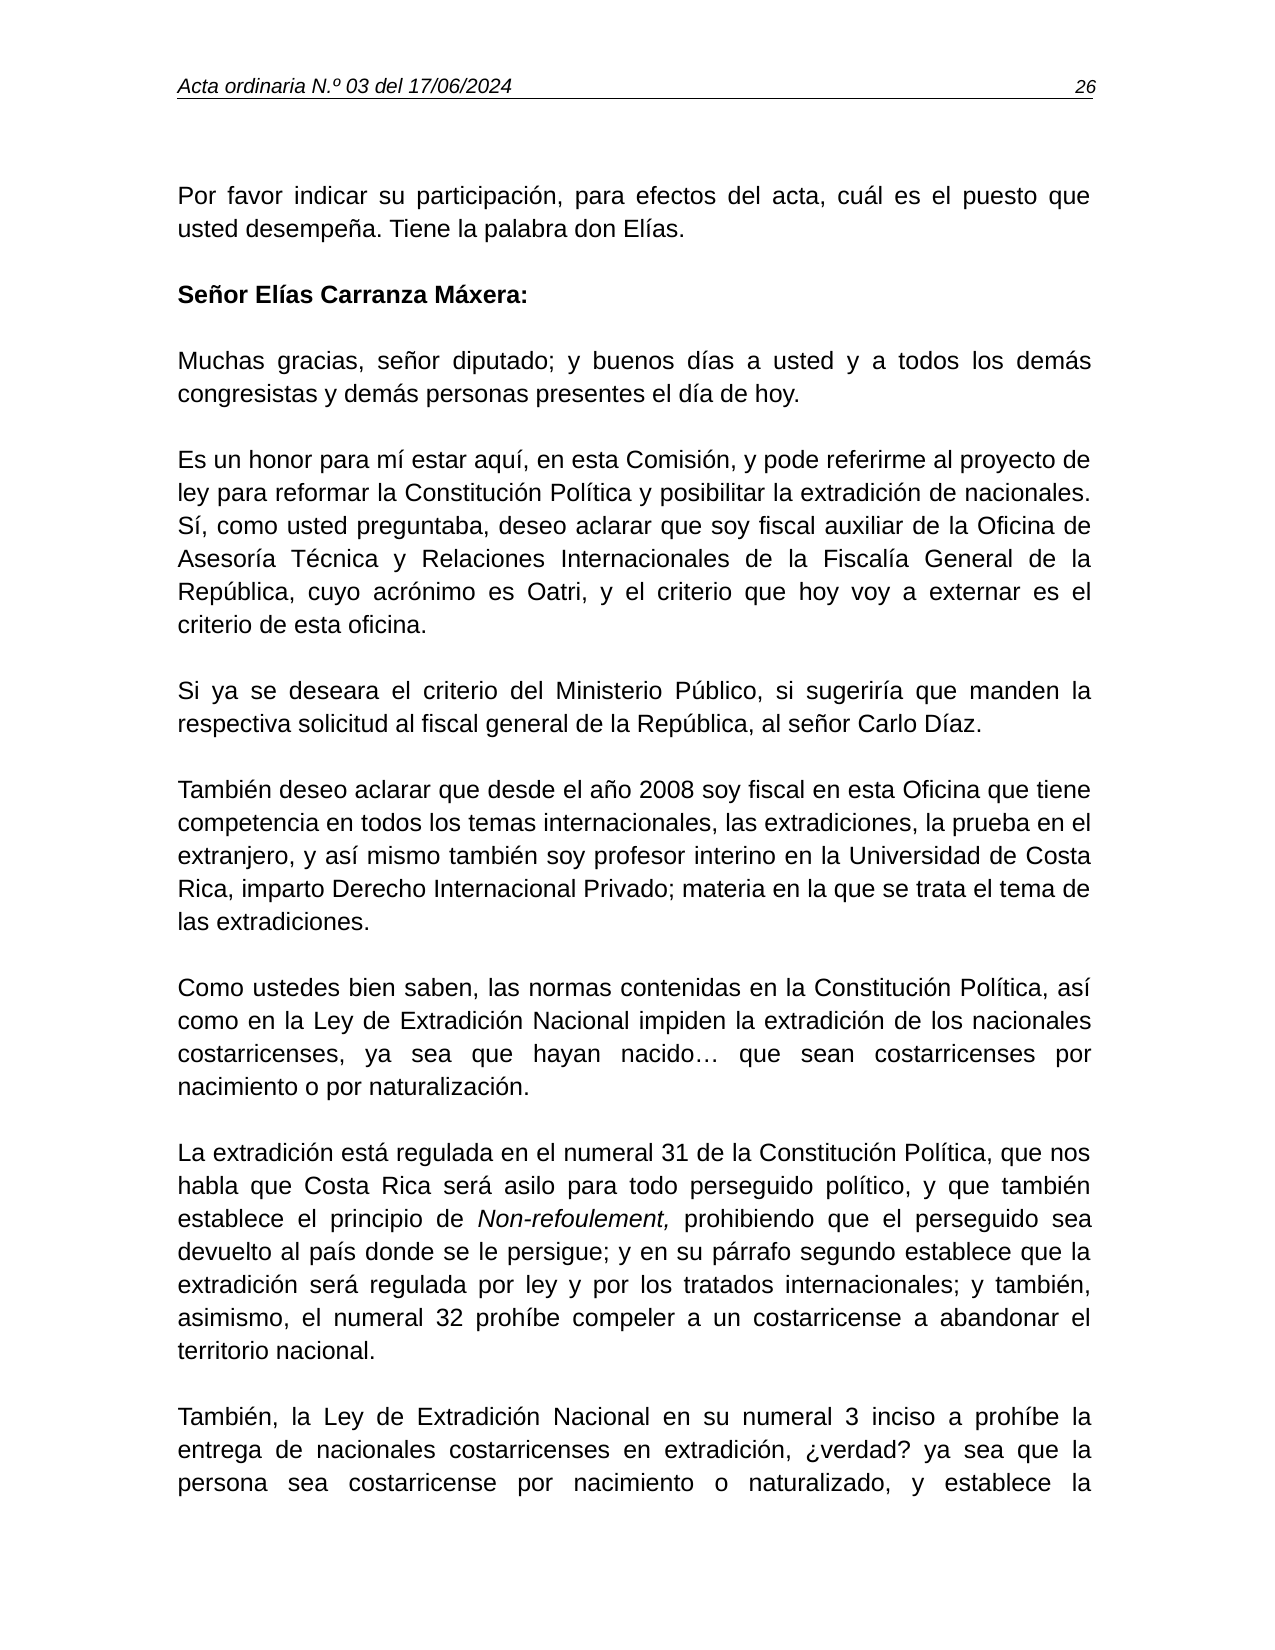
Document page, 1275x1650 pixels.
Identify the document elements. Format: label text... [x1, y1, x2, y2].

text Como ustedes bien saben, las normas contenidas en la Constitución Política, así como en la Ley de Extradición Nacional impiden la extradición de los nacionales costarricenses, ya sea que hayan nacido… que sean costarricenses por nacimiento o por naturalización. [177, 973, 1093, 1101]
text Señor Elías Carranza Máxera: [177, 280, 1093, 308]
text Muchas gracias, señor diputado; y buenos días a usted y a todos los demás congresistas y demás personas presentes el día de hoy. [177, 346, 1093, 407]
text Por favor indicar su participación, para efectos del acta, cuál es el puesto que usted desempeña. Tiene la palabra don Elías. [177, 181, 1093, 242]
text Si ya se deseara el criterio del Ministerio Público, si sugeriría que manden la respectiva solicitud al fiscal general de la República, al señor Carlo Díaz. [177, 676, 1093, 738]
text La extradición está regulada en el numeral 31 de la Constitución Política, que nos habla que Costa Rica será asilo para todo perseguido político, y que también establece el principio de Non-refoulement, prohibiendo que el perseguido sea devuelto al país donde se le persigue; y en su párrafo segundo establece que la extradición será regulada por ley y por los tratados internacionales; y también, asimismo, el numeral 32 prohíbe compeler a un costarricense a abandonar el territorio nacional. [177, 1138, 1093, 1365]
text También deseo aclarar que desde el año 2008 soy fiscal en esta Oficina que tiene competencia en todos los temas internacionales, las extradiciones, la prueba en el extranjero, y así mismo también soy profesor interino en la Universidad de Costa Rica, imparto Derecho Internacional Privado; materia en la que se trata el tema de las extradiciones. [177, 775, 1093, 936]
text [177, 1402, 1093, 1497]
text Es un honor para mí estar aquí, en esta Comisión, y pode referirme al proyecto de ley para reformar la Constitución Política y posibilitar la extradición de nacionales. Sí, como usted preguntaba, deseo aclarar que soy fiscal auxiliar de la Oficina de Asesoría Técnica y Relaciones Internacionales de la Fiscalía General de la República, cuyo acrónimo es Oatri, y el criterio que hoy voy a externar es el criterio de esta oficina. [177, 445, 1093, 639]
